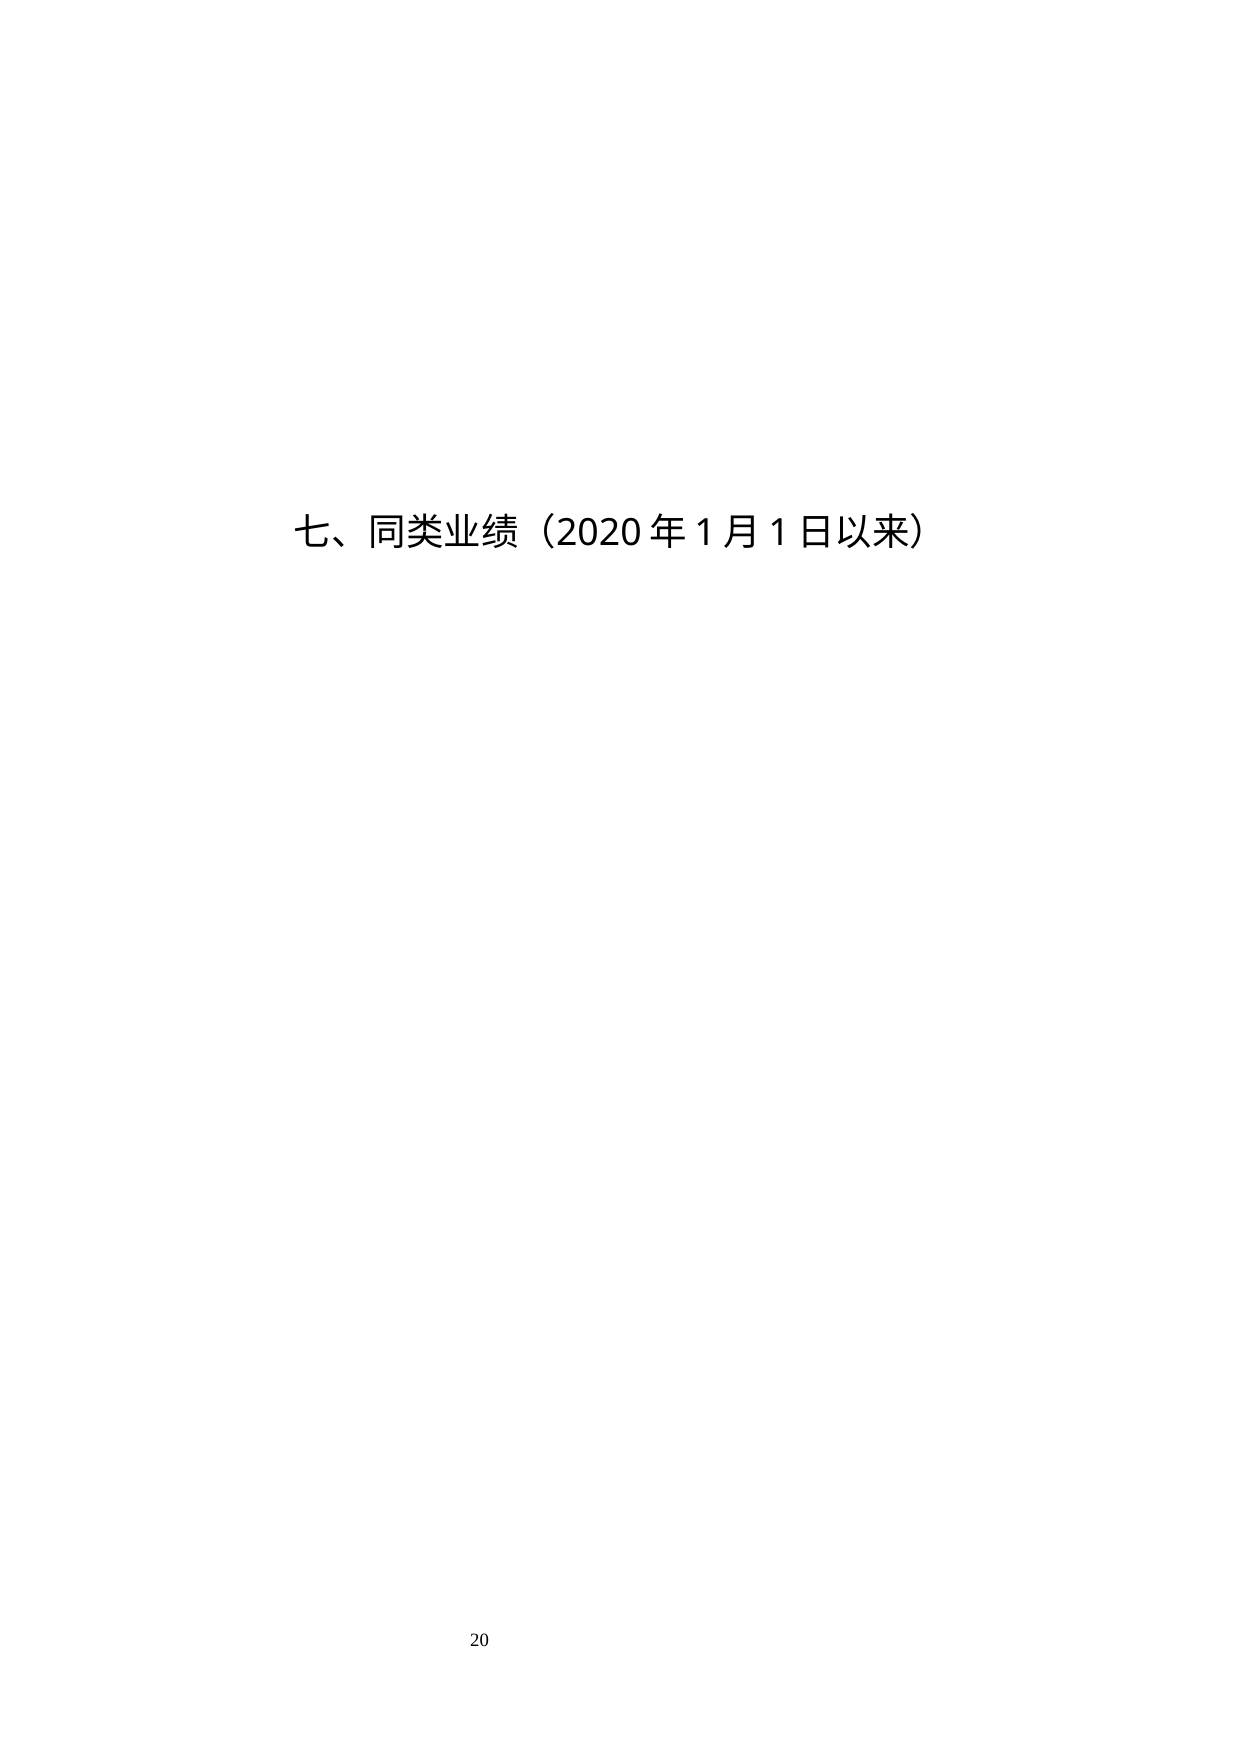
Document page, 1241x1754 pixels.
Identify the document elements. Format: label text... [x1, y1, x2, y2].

text 七、同类业绩（2020年1月1日以来） [187, 496, 1053, 561]
